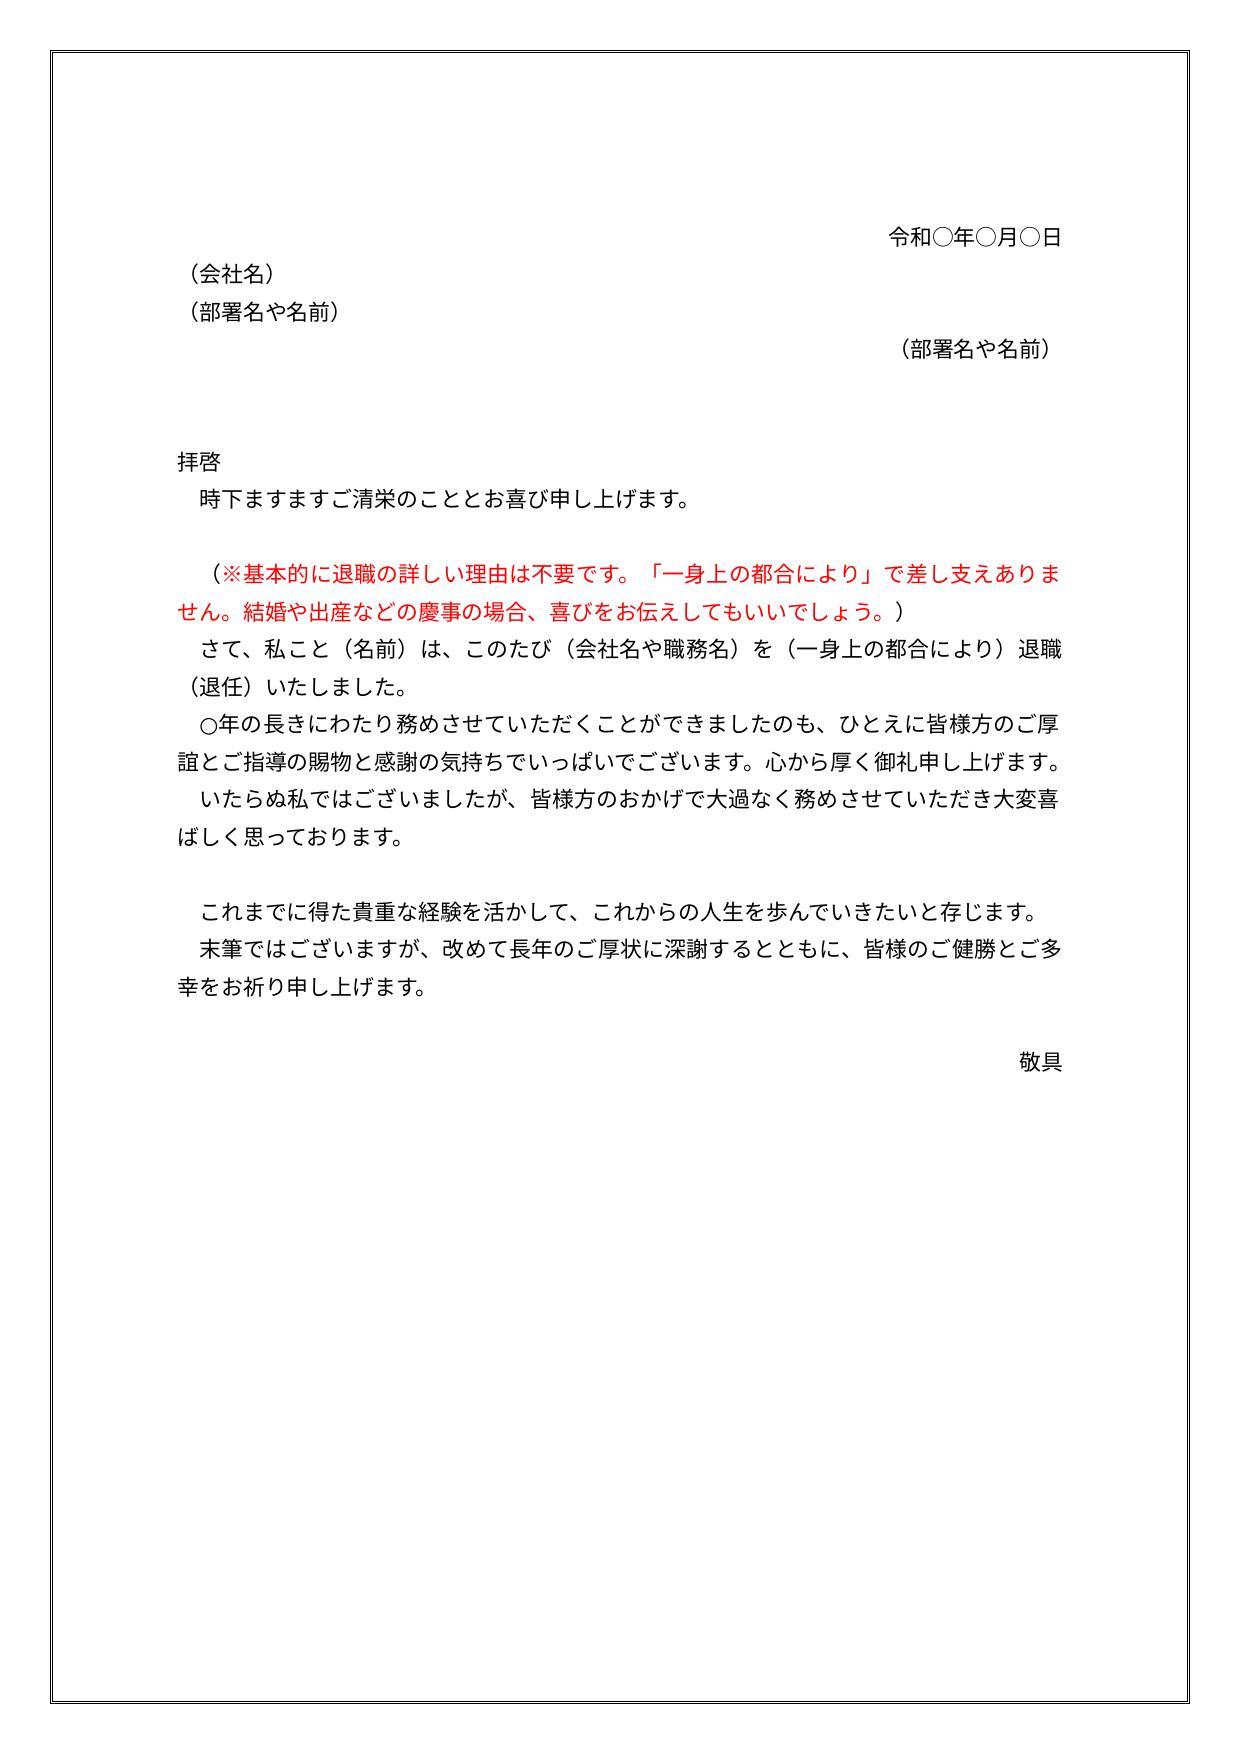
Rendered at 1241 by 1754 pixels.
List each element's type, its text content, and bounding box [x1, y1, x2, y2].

text いたらぬ私ではございましたが、皆様方のおかげで大過なく務めさせていただき大変喜ばしく思っております。 [177, 779, 1063, 854]
text （部署名や名前） [177, 329, 1063, 367]
text 令和○年○月○日 [177, 217, 1063, 254]
text ○年の長きにわたり務めさせていただくことができましたのも、ひとえに皆様方のご厚誼とご指導の賜物と感謝の気持ちでいっぱいでございます。心から厚く御礼申し上げます。 [177, 704, 1063, 779]
text 時下ますますご清栄のこととお喜び申し上げます。 [177, 479, 1063, 517]
text （部署名や名前） [177, 292, 1063, 329]
text （会社名） [177, 254, 1063, 292]
text さて、私こと（名前）は、このたび（会社名や職務名）を（一身上の都合により）退職（退任）いたしました。 [177, 629, 1063, 704]
text （※基本的に退職の詳しい理由は不要です。「一身上の都合により」で差し支えありません。結婚や出産などの慶事の場合、喜びをお伝えしてもいいでしょう。） [177, 554, 1063, 629]
text これまでに得た貴重な経験を活かして、これからの人生を歩んでいきたいと存じます。 [177, 892, 1063, 929]
text 敬具 [177, 1042, 1063, 1079]
text 拝啓 [177, 442, 1063, 479]
text 末筆ではございますが、改めて長年のご厚状に深謝するとともに、皆様のご健勝とご多幸をお祈り申し上げます。 [177, 929, 1063, 1004]
